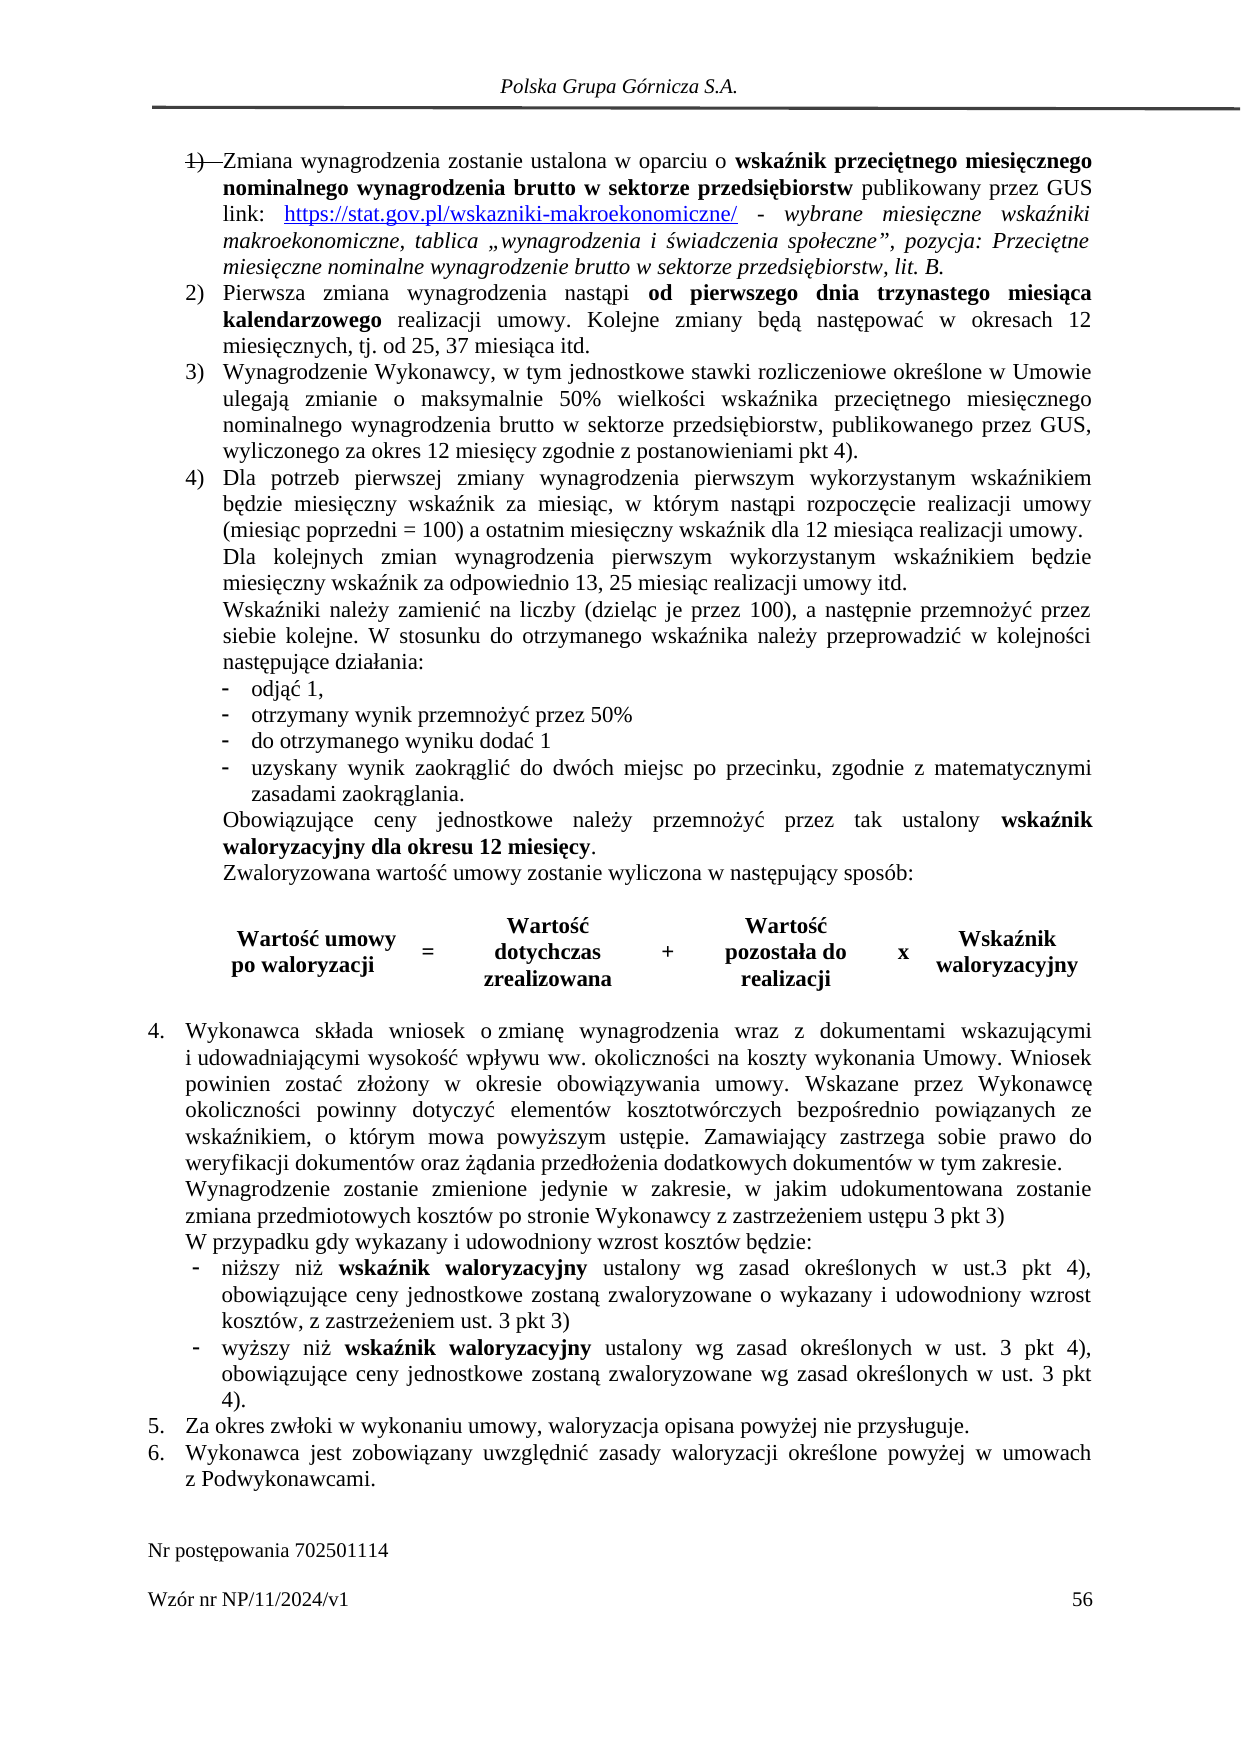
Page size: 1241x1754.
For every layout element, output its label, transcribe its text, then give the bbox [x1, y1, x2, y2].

list Dla kolejnych zmian wynagrodzenia pierwszym wykorzystanym wskaźnikiem będzie miesięczny wskaźnik za odpowiednio 13, 25 miesiąc realizacji umowy itd. [223, 543, 1093, 596]
list Wykonawca jest zobowiązany uwzględnić zasady waloryzacji określone powyżej w umowach z Podwykonawcami. [148, 1439, 1093, 1492]
list Wykonawca składa wniosek o zmianę wynagrodzenia wraz z dokumentami wskazującymi i udowadniającymi wysokość wpływu ww. okoliczności na koszty wykonania Umowy. Wniosek powinien zostać złożony w okresie obowiązywania umowy. Wskazane przez Wykonawcę okoliczności powinny dotyczyć elementów kosztotwórczych bezpośrednio powiązanych ze wskaźnikiem, o którym mowa powyższym ustępie. Zamawiający zastrzega sobie prawo do weryfikacji dokumentów oraz żądania przedłożenia dodatkowych dokumentów w tym zakresie. [148, 1017, 1093, 1175]
list Dla potrzeb pierwszej zmiany wynagrodzenia pierwszym wykorzystanym wskaźnikiem będzie miesięczny wskaźnik za miesiąc, w którym nastąpi rozpoczęcie realizacji umowy (miesiąc poprzedni = 100) a ostatnim miesięczny wskaźnik dla 12 miesiąca realizacji umowy. [185, 464, 1093, 543]
list W przypadku gdy wykazany i udowodniony wzrost kosztów będzie: [185, 1228, 1093, 1254]
list Wskaźniki należy zamienić na liczby (dzieląc je przez 100), a następnie przemnożyć przez siebie kolejne. W stosunku do otrzymanego wskaźnika należy przeprowadzić w kolejności następujące działania: [223, 596, 1093, 675]
list Zmiana wynagrodzenia zostanie ustalona w oparciu o wskaźnik przeciętnego miesięcznego nominalnego wynagrodzenia brutto w sektorze przedsiębiorstw publikowany przez GUS link: https://stat.gov.pl/wskazniki-makroekonomiczne/ - wybrane miesięczne wskaźniki makroekonomiczne, tablica „wynagrodzenia i świadczenia społeczne”, pozycja: Przeciętne miesięczne nominalne wynagrodzenie brutto w sektorze przedsiębiorstw, lit. B. [185, 148, 1093, 279]
table_header x [886, 912, 920, 991]
list Za okres zwłoki w wykonaniu umowy, waloryzacja opisana powyżej nie przysługuje. [148, 1413, 1093, 1439]
table_header Wartość pozostała do realizacji [685, 912, 886, 991]
list do otrzymanego wyniku dodać 1 [221, 727, 1093, 754]
table_header Wskaźnik waloryzacyjny [920, 912, 1094, 991]
table_header Wartość dotychczas zrealizowana [446, 912, 650, 991]
list Wynagrodzenie Wykonawcy, w tym jednostkowe stawki rozliczeniowe określone w Umowie ulegają zmianie o maksymalnie 50% wielkości wskaźnika przeciętnego miesięcznego nominalnego wynagrodzenia brutto w sektorze przedsiębiorstw, publikowanego przez GUS, wyliczonego za okres 12 miesięcy zgodnie z postanowieniami pkt 4). [185, 358, 1093, 464]
list Obowiązujące ceny jednostkowe należy przemnożyć przez tak ustalony wskaźnik waloryzacyjny dla okresu 12 miesięcy. [223, 806, 1093, 859]
table_header + [650, 912, 685, 991]
list niższy niż wskaźnik waloryzacyjny ustalony wg zasad określonych w ust.3 pkt 4), obowiązujące ceny jednostkowe zostaną zwaloryzowane o wykazany i udowodniony wzrost kosztów, z zastrzeżeniem ust. 3 pkt 3) [192, 1254, 1093, 1333]
list Pierwsza zmiana wynagrodzenia nastąpi od pierwszego dnia trzynastego miesiąca kalendarzowego realizacji umowy. Kolejne zmiany będą następować w okresach 12 miesięcznych, tj. od 25, 37 miesiąca itd. [185, 279, 1093, 358]
table_header = [410, 912, 446, 991]
list Zwaloryzowana wartość umowy zostanie wyliczona w następujący sposób: [223, 859, 1093, 886]
list uzyskany wynik zaokrąglić do dwóch miejsc po przecinku, zgodnie z matematycznymi zasadami zaokrąglania. [221, 754, 1093, 806]
list wyższy niż wskaźnik waloryzacyjny ustalony wg zasad określonych w ust. 3 pkt 4), obowiązujące ceny jednostkowe zostaną zwaloryzowane wg zasad określonych w ust. 3 pkt 4). [192, 1333, 1093, 1413]
list Wynagrodzenie zostanie zmienione jedynie w zakresie, w jakim udokumentowana zostanie zmiana przedmiotowych kosztów po stronie Wykonawcy z zastrzeżeniem ustępu 3 pkt 3) [185, 1175, 1093, 1228]
list otrzymany wynik przemnożyć przez 50% [221, 701, 1093, 727]
table_header Wartość umowy po waloryzacji [223, 912, 410, 991]
list odjąć 1, [221, 675, 1093, 701]
